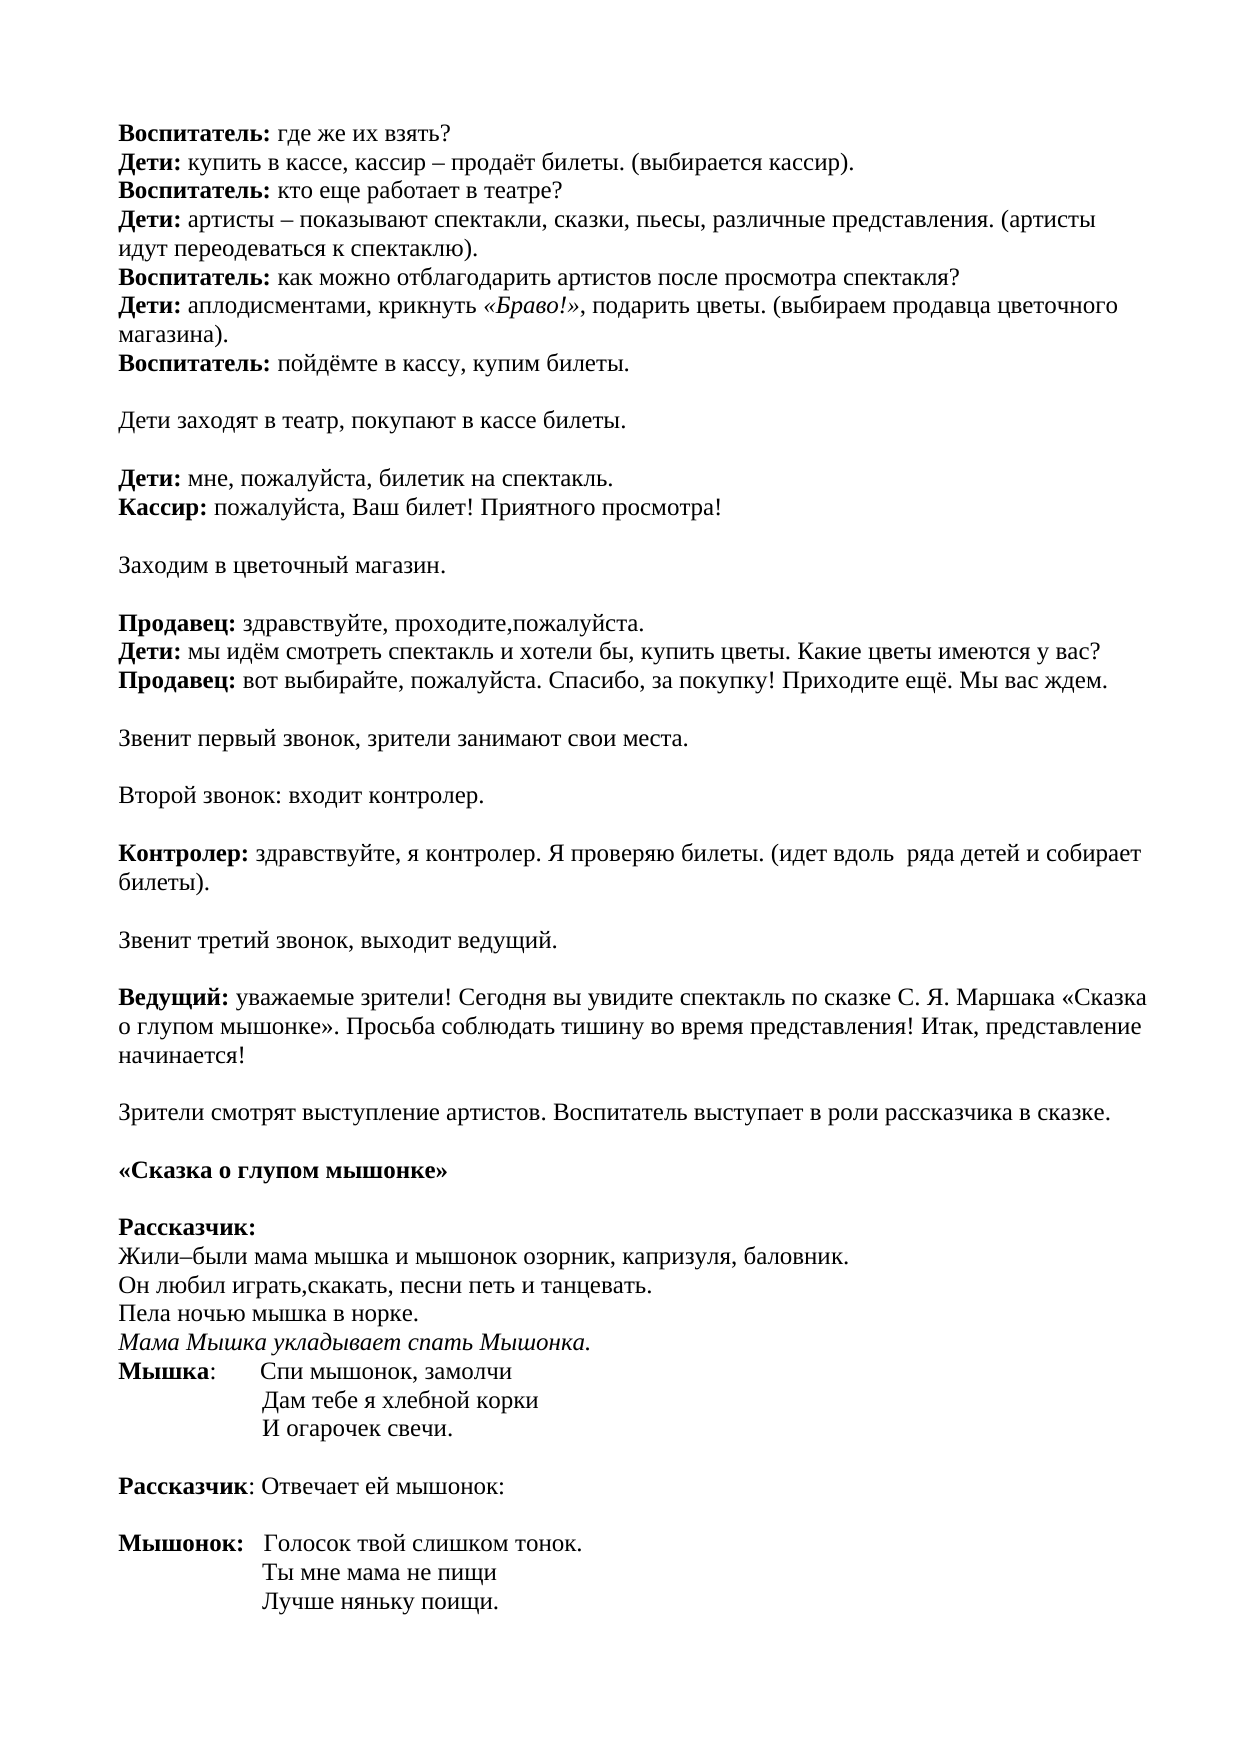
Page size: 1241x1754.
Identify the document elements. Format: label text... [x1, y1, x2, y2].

text Дети: мне, пожалуйста, билетик на спектакль. [118, 463, 1152, 492]
text Дети: мы идём смотреть спектакль и хотели бы, купить цветы. Какие цветы имеются у вас? [118, 636, 1152, 665]
text Контролер: здравствуйте, я контролер. Я проверяю билеты. (идет вдоль ряда детей и собирает билеты). [118, 838, 1152, 896]
text Мама Мышка укладывает спать Мышонка. [118, 1327, 1152, 1356]
text «Сказка о глупом мышонке» [118, 1155, 1152, 1183]
text Кассир: пожалуйста, Ваш билет! Приятного просмотра! [118, 492, 1152, 521]
text Дети: купить в кассе, кассир – продаёт билеты. (выбирается кассир). [118, 147, 1152, 176]
text Воспитатель: кто еще работает в театре? [118, 176, 1152, 204]
text Рассказчик: [118, 1212, 1152, 1241]
text Звенит третий звонок, выходит ведущий. [118, 925, 1152, 953]
text Заходим в цветочный магазин. [118, 550, 1152, 578]
text Зрители смотрят выступление артистов. Воспитатель выступает в роли рассказчика в сказке. [118, 1097, 1152, 1126]
text Дети заходят в театр, покупают в кассе билеты. [118, 406, 1152, 434]
text Рассказчик: Отвечает ей мышонок: [118, 1471, 1152, 1500]
text Он любил играть,скакать, песни петь и танцевать. [118, 1270, 1152, 1298]
text Пела ночью мышка в норке. [118, 1298, 1152, 1327]
text Жили–были мама мышка и мышонок озорник, капризуля, баловник. [118, 1241, 1152, 1270]
text Лучше няньку поищи. [118, 1586, 1152, 1615]
text Воспитатель: пойдёмте в кассу, купим билеты. [118, 348, 1152, 377]
text Ты мне мама не пищи [118, 1557, 1152, 1586]
text Ведущий: уважаемые зрители! Сегодня вы увидите спектакль по сказке С. Я. Маршака «Сказка о глупом мышонке». Просьба соблюдать тишину во время представления! Итак, представление начинается! [118, 982, 1152, 1068]
text Мышка: Спи мышонок, замолчи [118, 1356, 1152, 1385]
text Дети: артисты – показывают спектакли, сказки, пьесы, различные представления. (артисты идут переодеваться к спектаклю). [118, 204, 1152, 262]
text И огарочек свечи. [118, 1413, 1152, 1442]
text Продавец: здравствуйте, проходите,пожалуйста. [118, 608, 1152, 636]
text Воспитатель: где же их взять? [118, 118, 1152, 147]
text Воспитатель: как можно отблагодарить артистов после просмотра спектакля? [118, 262, 1152, 291]
text Мышонок: Голосок твой слишком тонок. [118, 1528, 1152, 1557]
text Звенит первый звонок, зрители занимают свои места. [118, 723, 1152, 751]
text Дети: аплодисментами, крикнуть «Браво!», подарить цветы. (выбираем продавца цветочного магазина). [118, 291, 1152, 348]
text Продавец: вот выбирайте, пожалуйста. Спасибо, за покупку! Приходите ещё. Мы вас ждем. [118, 665, 1152, 694]
text Дам тебе я хлебной корки [118, 1385, 1152, 1413]
text Второй звонок: входит контролер. [118, 780, 1152, 809]
